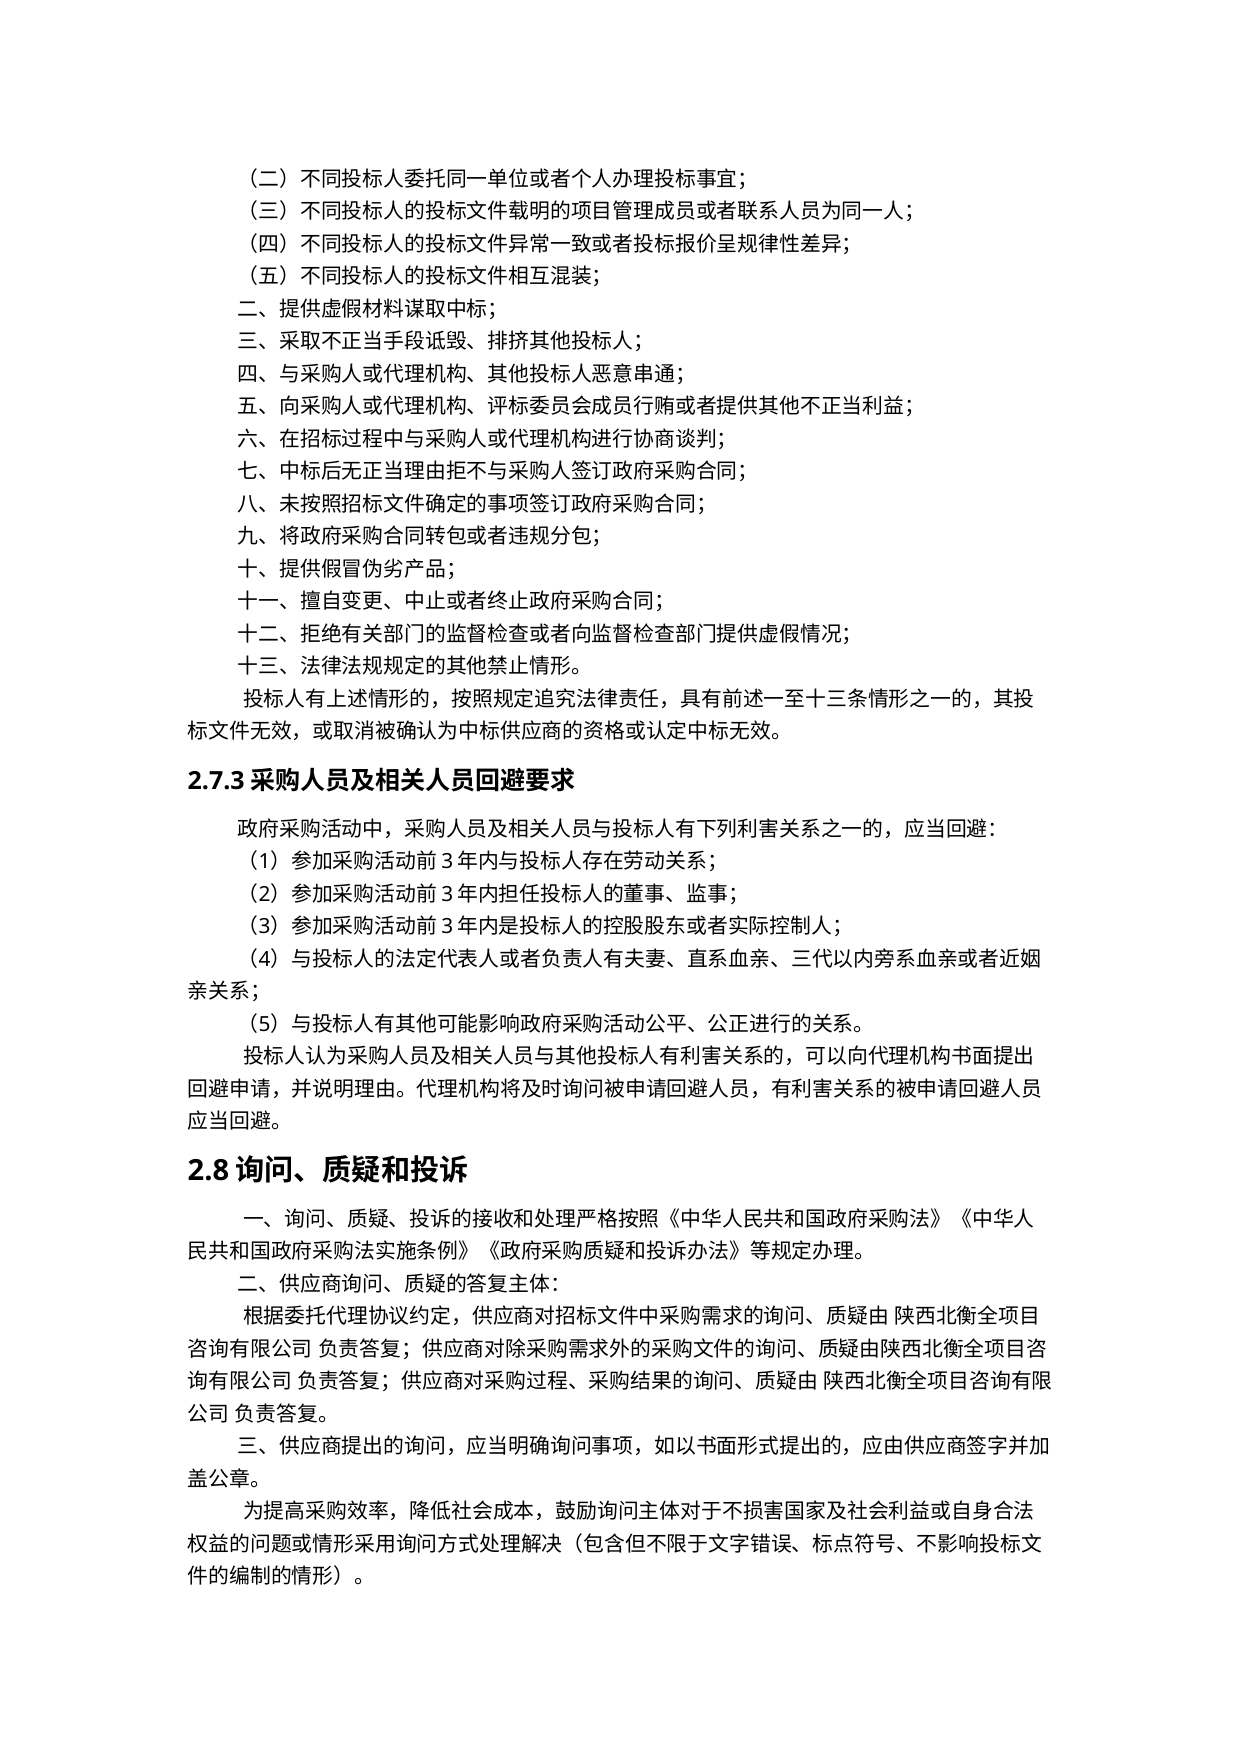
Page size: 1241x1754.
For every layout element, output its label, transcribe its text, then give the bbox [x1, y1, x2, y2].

text 一、询问、质疑、投诉的接收和处理严格按照《中华人民共和国政府采购法》《中华人民共和国政府采购法实施条例》《政府采购质疑和投诉办法》等规定办理。 [187, 1202, 1053, 1267]
text 九、将政府采购合同转包或者违规分包； [187, 519, 1053, 552]
text 政府采购活动中，采购人员及相关人员与投标人有下列利害关系之一的，应当回避： [187, 812, 1053, 844]
text （3）参加采购活动前3年内是投标人的控股股东或者实际控制人； [187, 909, 1053, 942]
text （4）与投标人的法定代表人或者负责人有夫妻、直系血亲、三代以内旁系血亲或者近姻亲关系； [187, 942, 1053, 1007]
text 八、未按照招标文件确定的事项签订政府采购合同； [187, 487, 1053, 519]
text 为提高采购效率，降低社会成本，鼓励询问主体对于不损害国家及社会利益或自身合法权益的问题或情形采用询问方式处理解决（包含但不限于文字错误、标点符号、不影响投标文件的编制的情形）。 [187, 1494, 1053, 1592]
text 2.7.3采购人员及相关人员回避要求 [187, 747, 1053, 812]
text 投标人认为采购人员及相关人员与其他投标人有利害关系的，可以向代理机构书面提出回避申请，并说明理由。代理机构将及时询问被申请回避人员，有利害关系的被申请回避人员应当回避。 [187, 1039, 1053, 1137]
text 四、与采购人或代理机构、其他投标人恶意串通； [187, 357, 1053, 389]
text 投标人有上述情形的，按照规定追究法律责任，具有前述一至十三条情形之一的，其投标文件无效，或取消被确认为中标供应商的资格或认定中标无效。 [187, 682, 1053, 747]
text 二、供应商询问、质疑的答复主体： [187, 1267, 1053, 1299]
text 十一、擅自变更、中止或者终止政府采购合同； [187, 584, 1053, 617]
text （二）不同投标人委托同一单位或者个人办理投标事宜； [187, 162, 1053, 194]
text 六、在招标过程中与采购人或代理机构进行协商谈判； [187, 422, 1053, 454]
text 三、供应商提出的询问，应当明确询问事项，如以书面形式提出的，应由供应商签字并加盖公章。 [187, 1429, 1053, 1494]
text （2）参加采购活动前3年内担任投标人的董事、监事； [187, 877, 1053, 909]
text 根据委托代理协议约定，供应商对招标文件中采购需求的询问、质疑由 陕西北衡全项目咨询有限公司 负责答复；供应商对除采购需求外的采购文件的询问、质疑由陕西北衡全项目咨询有限公司 负责答复；供应商对采购过程、采购结果的询问、质疑由 陕西北衡全项目咨询有限公司 负责答复。 [187, 1299, 1053, 1429]
text 二、提供虚假材料谋取中标； [187, 292, 1053, 324]
text （五）不同投标人的投标文件相互混装； [187, 259, 1053, 292]
text 五、向采购人或代理机构、评标委员会成员行贿或者提供其他不正当利益； [187, 389, 1053, 422]
text 十三、法律法规规定的其他禁止情形。 [187, 649, 1053, 682]
text 三、采取不正当手段诋毁、排挤其他投标人； [187, 324, 1053, 357]
text 七、中标后无正当理由拒不与采购人签订政府采购合同； [187, 454, 1053, 487]
text （5）与投标人有其他可能影响政府采购活动公平、公正进行的关系。 [187, 1007, 1053, 1039]
text 2.8询问、质疑和投诉 [187, 1137, 1053, 1202]
text （1）参加采购活动前3年内与投标人存在劳动关系； [187, 844, 1053, 877]
text 十二、拒绝有关部门的监督检查或者向监督检查部门提供虚假情况； [187, 617, 1053, 649]
text （四）不同投标人的投标文件异常一致或者投标报价呈规律性差异； [187, 227, 1053, 259]
text （三）不同投标人的投标文件载明的项目管理成员或者联系人员为同一人； [187, 194, 1053, 227]
text 十、提供假冒伪劣产品； [187, 552, 1053, 584]
